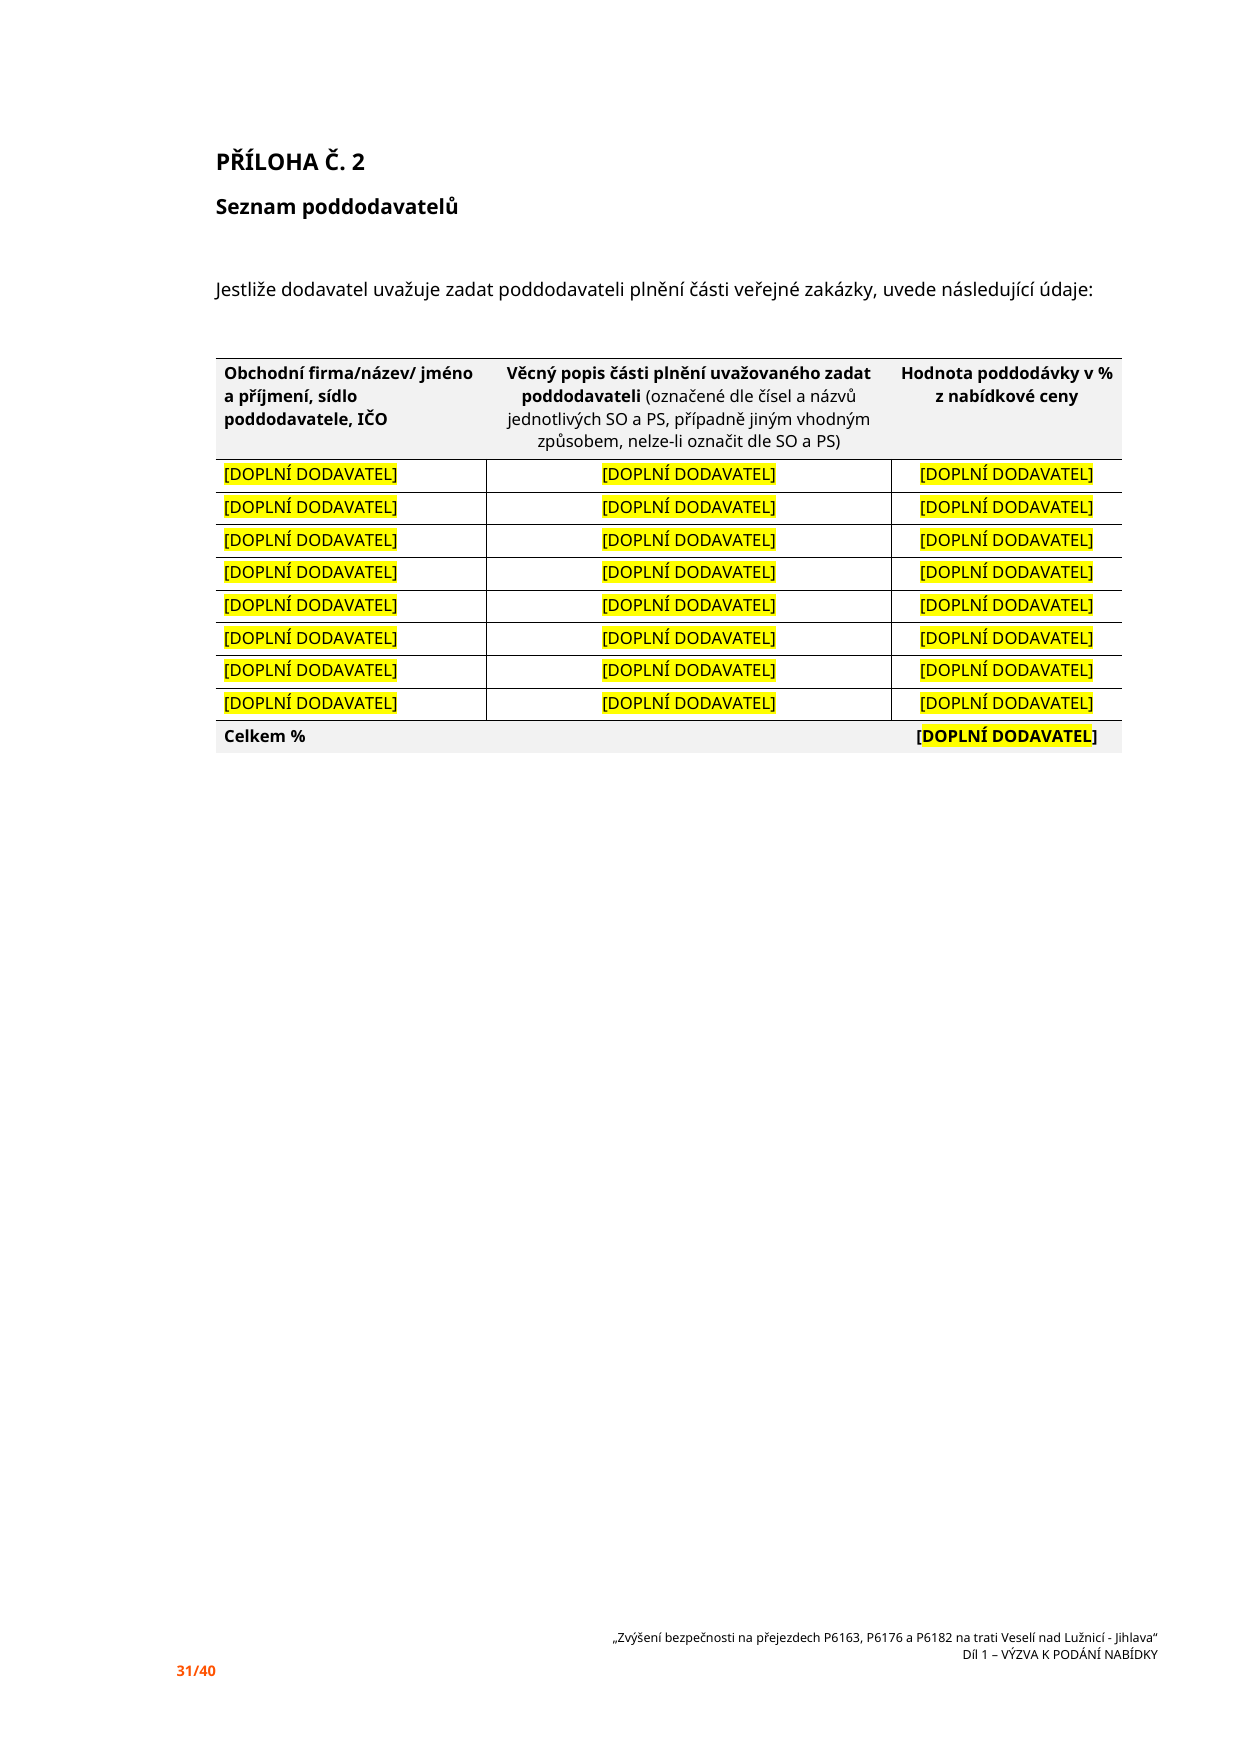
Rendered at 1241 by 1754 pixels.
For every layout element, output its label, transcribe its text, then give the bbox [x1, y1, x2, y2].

table_cell [486, 721, 891, 753]
table_header Hodnota poddodávky v % z nabídkové ceny [891, 359, 1122, 459]
table_cell [DOPLNÍ DODAVATEL] [216, 689, 486, 720]
table_cell [DOPLNÍ DODAVATEL] [892, 460, 1122, 491]
table_header Obchodní firma/název/ jméno a příjmení, sídlo poddodavatele, IČO [216, 359, 486, 459]
table_cell [DOPLNÍ DODAVATEL] [892, 558, 1122, 589]
table_cell [DOPLNÍ DODAVATEL] [487, 656, 891, 688]
table_cell [DOPLNÍ DODAVATEL] [216, 525, 486, 557]
table_cell [DOPLNÍ DODAVATEL] [892, 656, 1122, 688]
text Jestliže dodavatel uvažuje zadat poddodavateli plnění části veřejné zakázky, uvede následující údaje: [216, 277, 1122, 302]
table_cell [DOPLNÍ DODAVATEL] [487, 525, 891, 557]
text Seznam poddodavatelů [216, 192, 1122, 221]
table_cell [DOPLNÍ DODAVATEL] [216, 591, 486, 622]
table_cell [DOPLNÍ DODAVATEL] [892, 493, 1122, 524]
table_cell [DOPLNÍ DODAVATEL] [487, 689, 891, 720]
table_cell [DOPLNÍ DODAVATEL] [216, 460, 486, 491]
text Příloha č. 2 [216, 146, 1122, 177]
table_cell [DOPLNÍ DODAVATEL] [216, 656, 486, 688]
table_cell [DOPLNÍ DODAVATEL] [487, 591, 891, 622]
table_cell [DOPLNÍ DODAVATEL] [892, 689, 1122, 720]
table_cell [DOPLNÍ DODAVATEL] [487, 460, 891, 491]
table_cell [DOPLNÍ DODAVATEL] [891, 721, 1122, 753]
table_cell [DOPLNÍ DODAVATEL] [487, 558, 891, 589]
table_header Věcný popis části plnění uvažovaného zadat poddodavateli (označené dle čísel a názvů jednotlivých SO a PS, případně jiným vhodným způsobem, nelze-li označit dle SO a PS) [486, 359, 891, 459]
table_cell [DOPLNÍ DODAVATEL] [216, 558, 486, 589]
table_cell [DOPLNÍ DODAVATEL] [487, 623, 891, 655]
table_cell [DOPLNÍ DODAVATEL] [892, 591, 1122, 622]
table_cell [DOPLNÍ DODAVATEL] [487, 493, 891, 524]
table_cell [DOPLNÍ DODAVATEL] [892, 525, 1122, 557]
table_cell [DOPLNÍ DODAVATEL] [892, 623, 1122, 655]
table_cell [DOPLNÍ DODAVATEL] [216, 623, 486, 655]
table_cell [DOPLNÍ DODAVATEL] [216, 493, 486, 524]
table_cell Celkem % [216, 721, 486, 753]
